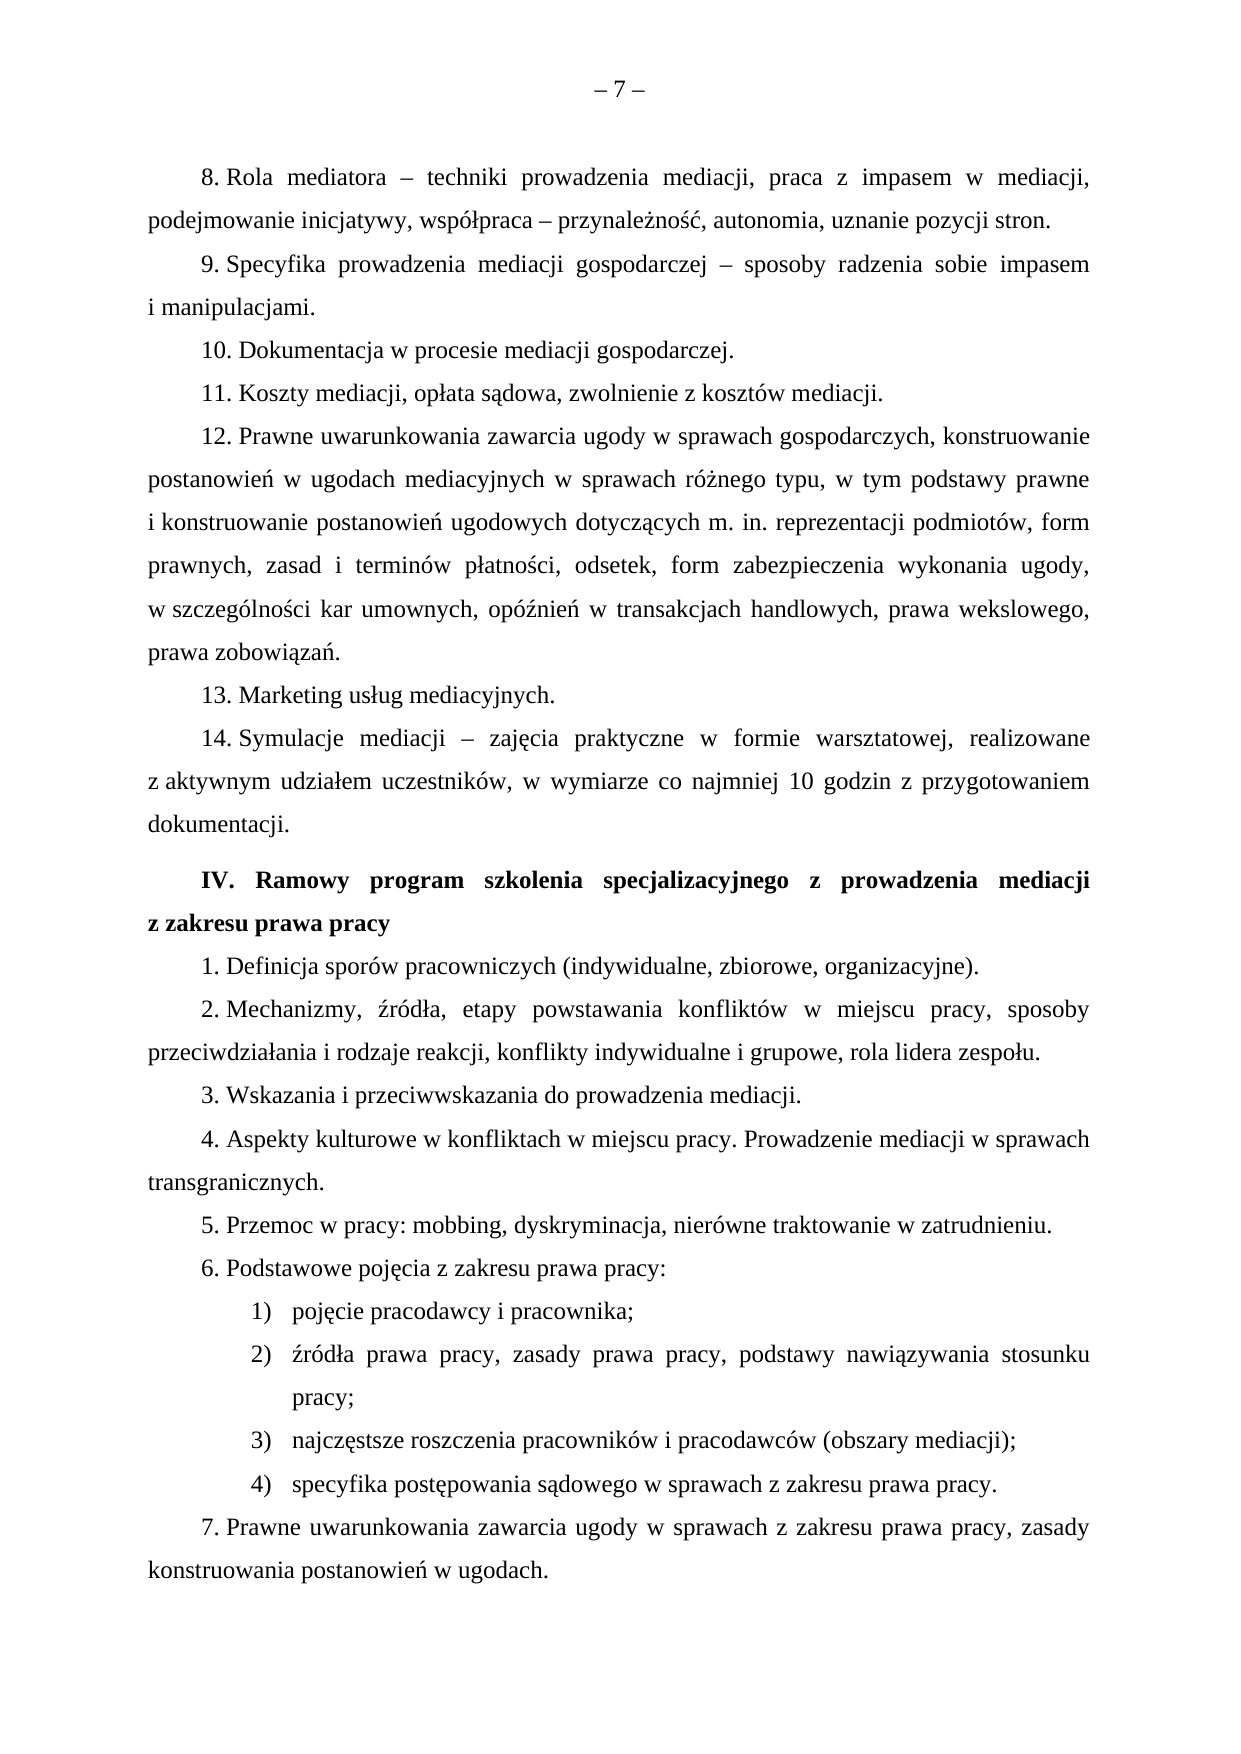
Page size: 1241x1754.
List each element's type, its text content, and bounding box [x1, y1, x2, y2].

text 3. Wskazania i przeciwwskazania do prowadzenia mediacji. [148, 1081, 1091, 1109]
text 10. Dokumentacja w procesie mediacji gospodarczej. [148, 335, 1091, 364]
text 2. Mechanizmy, źródła, etapy powstawania konfliktów w miejscu pracy, sposoby przeciwdziałania i rodzaje reakcji, konflikty indywidualne i grupowe, rola lidera zespołu. [148, 994, 1091, 1066]
text 14. Symulacje mediacji – zajęcia praktyczne w formie warsztatowej, realizowane z aktywnym udziałem uczestników, w wymiarze co najmniej 10 godzin z przygotowaniem dokumentacji. [148, 723, 1091, 838]
text 12. Prawne uwarunkowania zawarcia ugody w sprawach gospodarczych, konstruowanie postanowień w ugodach mediacyjnych w sprawach różnego typu, w tym podstawy prawne i konstruowanie postanowień ugodowych dotyczących m. in. reprezentacji podmiotów, form prawnych, zasad i terminów płatności, odsetek, form zabezpieczenia wykonania ugody, w szczególności kar umownych, opóźnień w transakcjach handlowych, prawa wekslowego, prawa zobowiązań. [148, 421, 1091, 666]
text 11. Koszty mediacji, opłata sądowa, zwolnienie z kosztów mediacji. [148, 378, 1091, 407]
text 9. Specyfika prowadzenia mediacji gospodarczej – sposoby radzenia sobie impasem i manipulacjami. [148, 249, 1091, 321]
text 7. Prawne uwarunkowania zawarcia ugody w sprawach z zakresu prawa pracy, zasady konstruowania postanowień w ugodach. [148, 1512, 1091, 1584]
text IV. Ramowy program szkolenia specjalizacyjnego z prowadzenia mediacji z zakresu prawa pracy [148, 865, 1091, 937]
text 1) pojęcie pracodawcy i pracownika; [251, 1296, 1091, 1325]
text 2) źródła prawa pracy, zasady prawa pracy, podstawy nawiązywania stosunku pracy; [251, 1339, 1091, 1411]
text 6. Podstawowe pojęcia z zakresu prawa pracy: [148, 1253, 1091, 1282]
text 8. Rola mediatora – techniki prowadzenia mediacji, praca z impasem w mediacji, podejmowanie inicjatywy, współpraca – przynależność, autonomia, uznanie pozycji stron. [148, 162, 1091, 234]
text 13. Marketing usług mediacyjnych. [148, 680, 1091, 709]
text 4. Aspekty kulturowe w konfliktach w miejscu pracy. Prowadzenie mediacji w sprawach transgranicznych. [148, 1124, 1091, 1196]
text 4) specyfika postępowania sądowego w sprawach z zakresu prawa pracy. [251, 1469, 1091, 1497]
text 3) najczęstsze roszczenia pracowników i pracodawców (obszary mediacji); [251, 1426, 1091, 1454]
text 1. Definicja sporów pracowniczych (indywidualne, zbiorowe, organizacyjne). [148, 951, 1091, 980]
text 5. Przemoc w pracy: mobbing, dyskryminacja, nierówne traktowanie w zatrudnieniu. [148, 1210, 1091, 1239]
